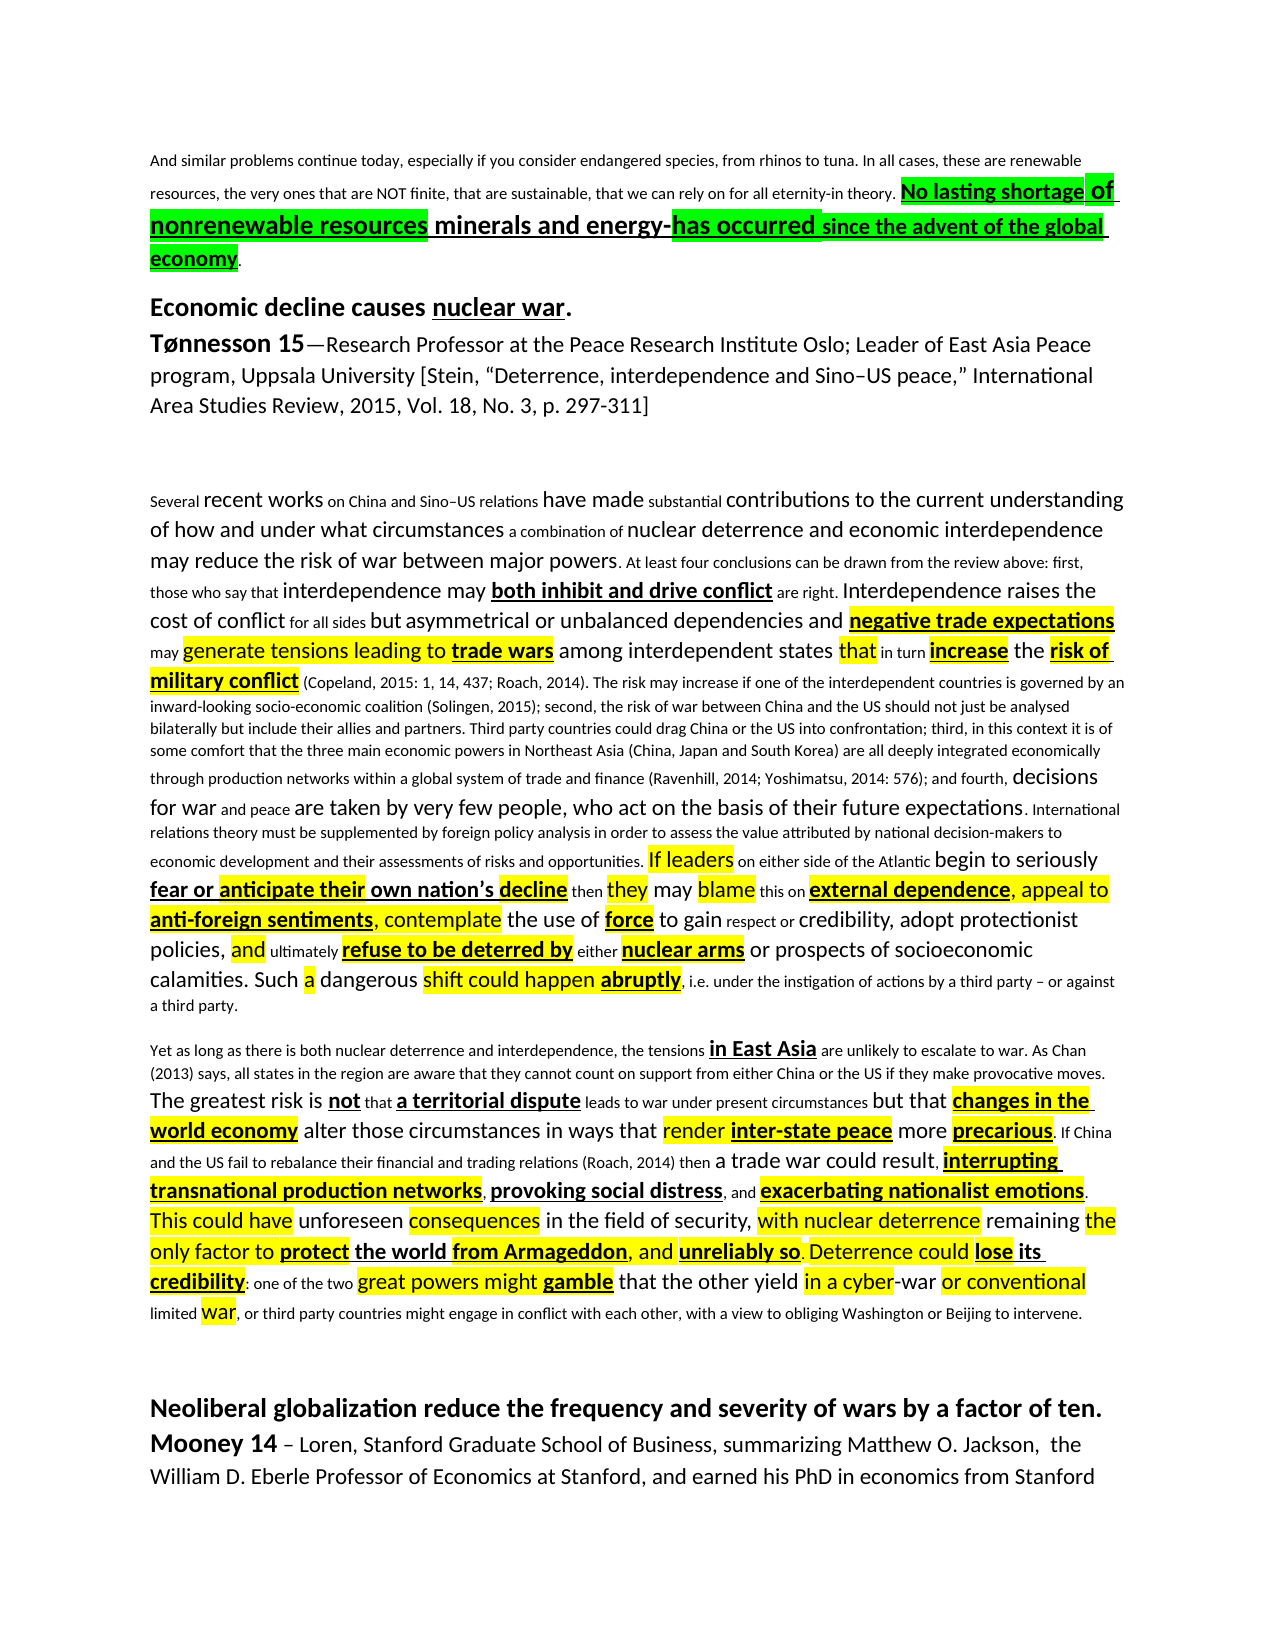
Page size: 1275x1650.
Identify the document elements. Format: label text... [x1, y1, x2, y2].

text Tønnesson 15—Research Professor at the Peace Research Institute Oslo; Leader of East Asia Peace program, Uppsala University [Stein, “Deterrence, interdependence and Sino–US peace,” International Area Studies Review, 2015, Vol. 18, No. 3, p. 297-311] [150, 326, 1125, 420]
text And similar problems continue today, especially if you consider endangered species, from rhinos to tuna. In all cases, these are renewable resources, the very ones that are NOT finite, that are sustainable, that we can rely on for all eternity-in theory. No lasting shortage of nonrenewable resources minerals and energy-has occurred since the advent of the global economy. [150, 150, 1125, 272]
subtitle Economic decline causes nuclear war. [150, 291, 1125, 324]
subtitle Neoliberal globalization reduce the frequency and severity of wars by a factor of ten. [150, 1391, 1125, 1424]
text Several recent works on China and Sino–US relations have made substantial contributions to the current understanding of how and under what circumstances a combination of nuclear deterrence and economic interdependence may reduce the risk of war between major powers. At least four conclusions can be drawn from the review above: first, those who say that interdependence may both inhibit and drive conflict are right. Interdependence raises the cost of conflict for all sides but asymmetrical or unbalanced dependencies and negative trade expectations may generate tensions leading to trade wars among interdependent states that in turn increase the risk of military conflict (Copeland, 2015: 1, 14, 437; Roach, 2014). The risk may increase if one of the interdependent countries is governed by an inward-looking socio-economic coalition (Solingen, 2015); second, the risk of war between China and the US should not just be analysed bilaterally but include their allies and partners. Third party countries could drag China or the US into confrontation; third, in this context it is of some comfort that the three main economic powers in Northeast Asia (China, Japan and South Korea) are all deeply integrated economically through production networks within a global system of trade and finance (Ravenhill, 2014; Yoshimatsu, 2014: 576); and fourth, decisions for war and peace are taken by very few people, who act on the basis of their future expectations. International relations theory must be supplemented by foreign policy analysis in order to assess the value attributed by national decision-makers to economic development and their assessments of risks and opportunities. If leaders on either side of the Atlantic begin to seriously fear or anticipate their own nation’s decline then they may blame this on external dependence, appeal to anti-foreign sentiments, contemplate the use of force to gain respect or credibility, adopt protectionist policies, and ultimately refuse to be deterred by either nuclear arms or prospects of socioeconomic calamities. Such a dangerous shift could happen abruptly, i.e. under the instigation of actions by a third party – or against a third party. [150, 485, 1125, 1016]
text Yet as long as there is both nuclear deterrence and interdependence, the tensions in East Asia are unlikely to escalate to war. As Chan (2013) says, all states in the region are aware that they cannot count on support from either China or the US if they make provocative moves. The greatest risk is not that a territorial dispute leads to war under present circumstances but that changes in the world economy alter those circumstances in ways that render inter-state peace more precarious. If China and the US fail to rebalance their financial and trading relations (Roach, 2014) then a trade war could result, interrupting transnational production networks, provoking social distress, and exacerbating nationalist emotions. This could have unforeseen consequences in the field of security, with nuclear deterrence remaining the only factor to protect the world from Armageddon, and unreliably so. Deterrence could lose its credibility: one of the two great powers might gamble that the other yield in a cyber-war or conventional limited war, or third party countries might engage in conflict with each other, with a view to obliging Washington or Beijing to intervene. [150, 1034, 1125, 1325]
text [150, 1427, 1125, 1490]
